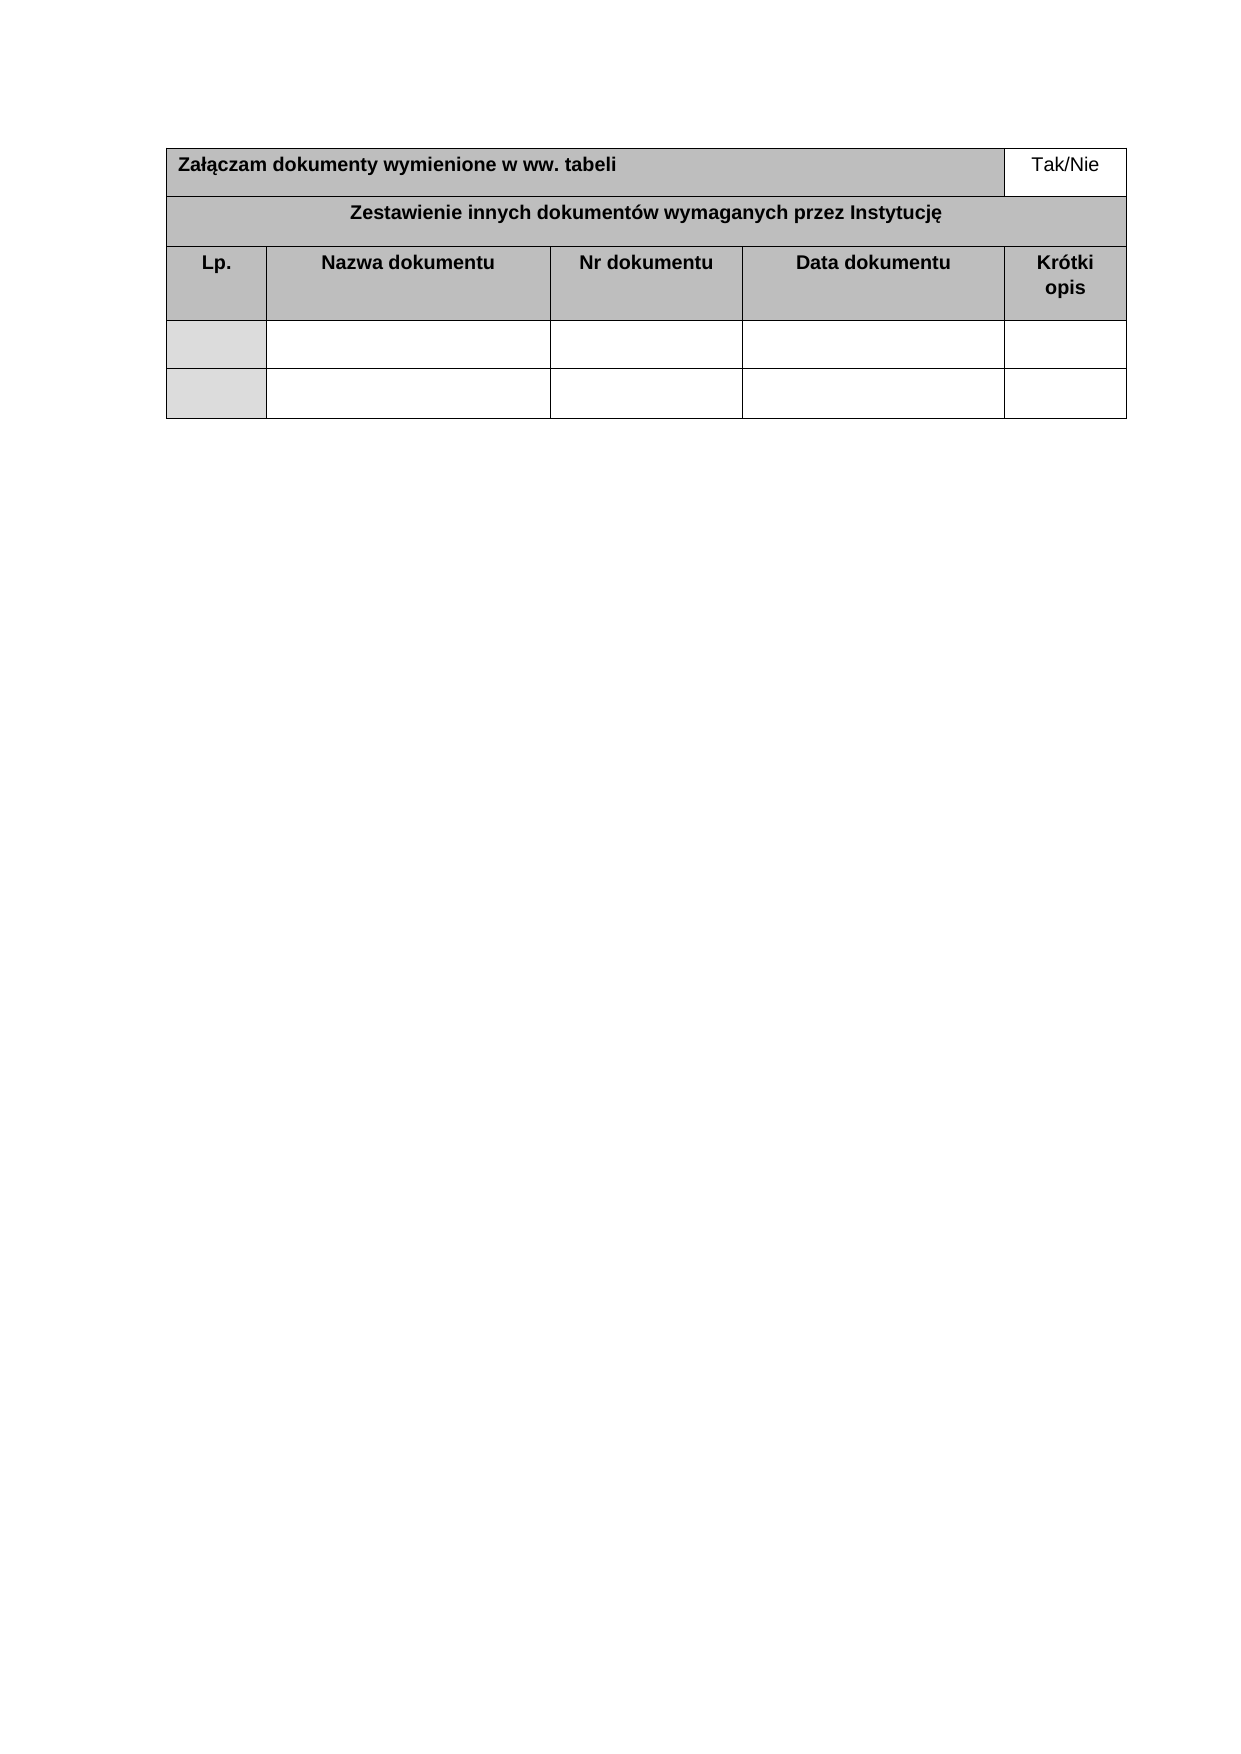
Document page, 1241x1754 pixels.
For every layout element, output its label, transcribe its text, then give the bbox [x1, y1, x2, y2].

table_cell [1005, 369, 1126, 418]
table_header Załączam dokumenty wymienione w ww. tabeli [167, 149, 1004, 196]
table_cell [743, 369, 1004, 418]
table_cell [551, 369, 742, 418]
table_cell Nr dokumentu [551, 247, 742, 320]
table_header Tak/Nie [1005, 149, 1126, 196]
table_cell Krótki opis [1005, 247, 1126, 320]
table_cell [551, 321, 742, 368]
table_cell Lp. [167, 247, 266, 320]
table_cell [1005, 321, 1126, 368]
table_cell [267, 321, 550, 368]
table_cell [743, 321, 1004, 368]
table_cell [167, 321, 266, 368]
table_cell Zestawienie innych dokumentów wymaganych przez Instytucję [167, 197, 1005, 246]
table_cell Nazwa dokumentu [267, 247, 550, 320]
table_cell [267, 369, 550, 418]
table_cell Data dokumentu [743, 247, 1004, 320]
table_cell [1005, 197, 1126, 246]
table_cell [167, 369, 266, 418]
